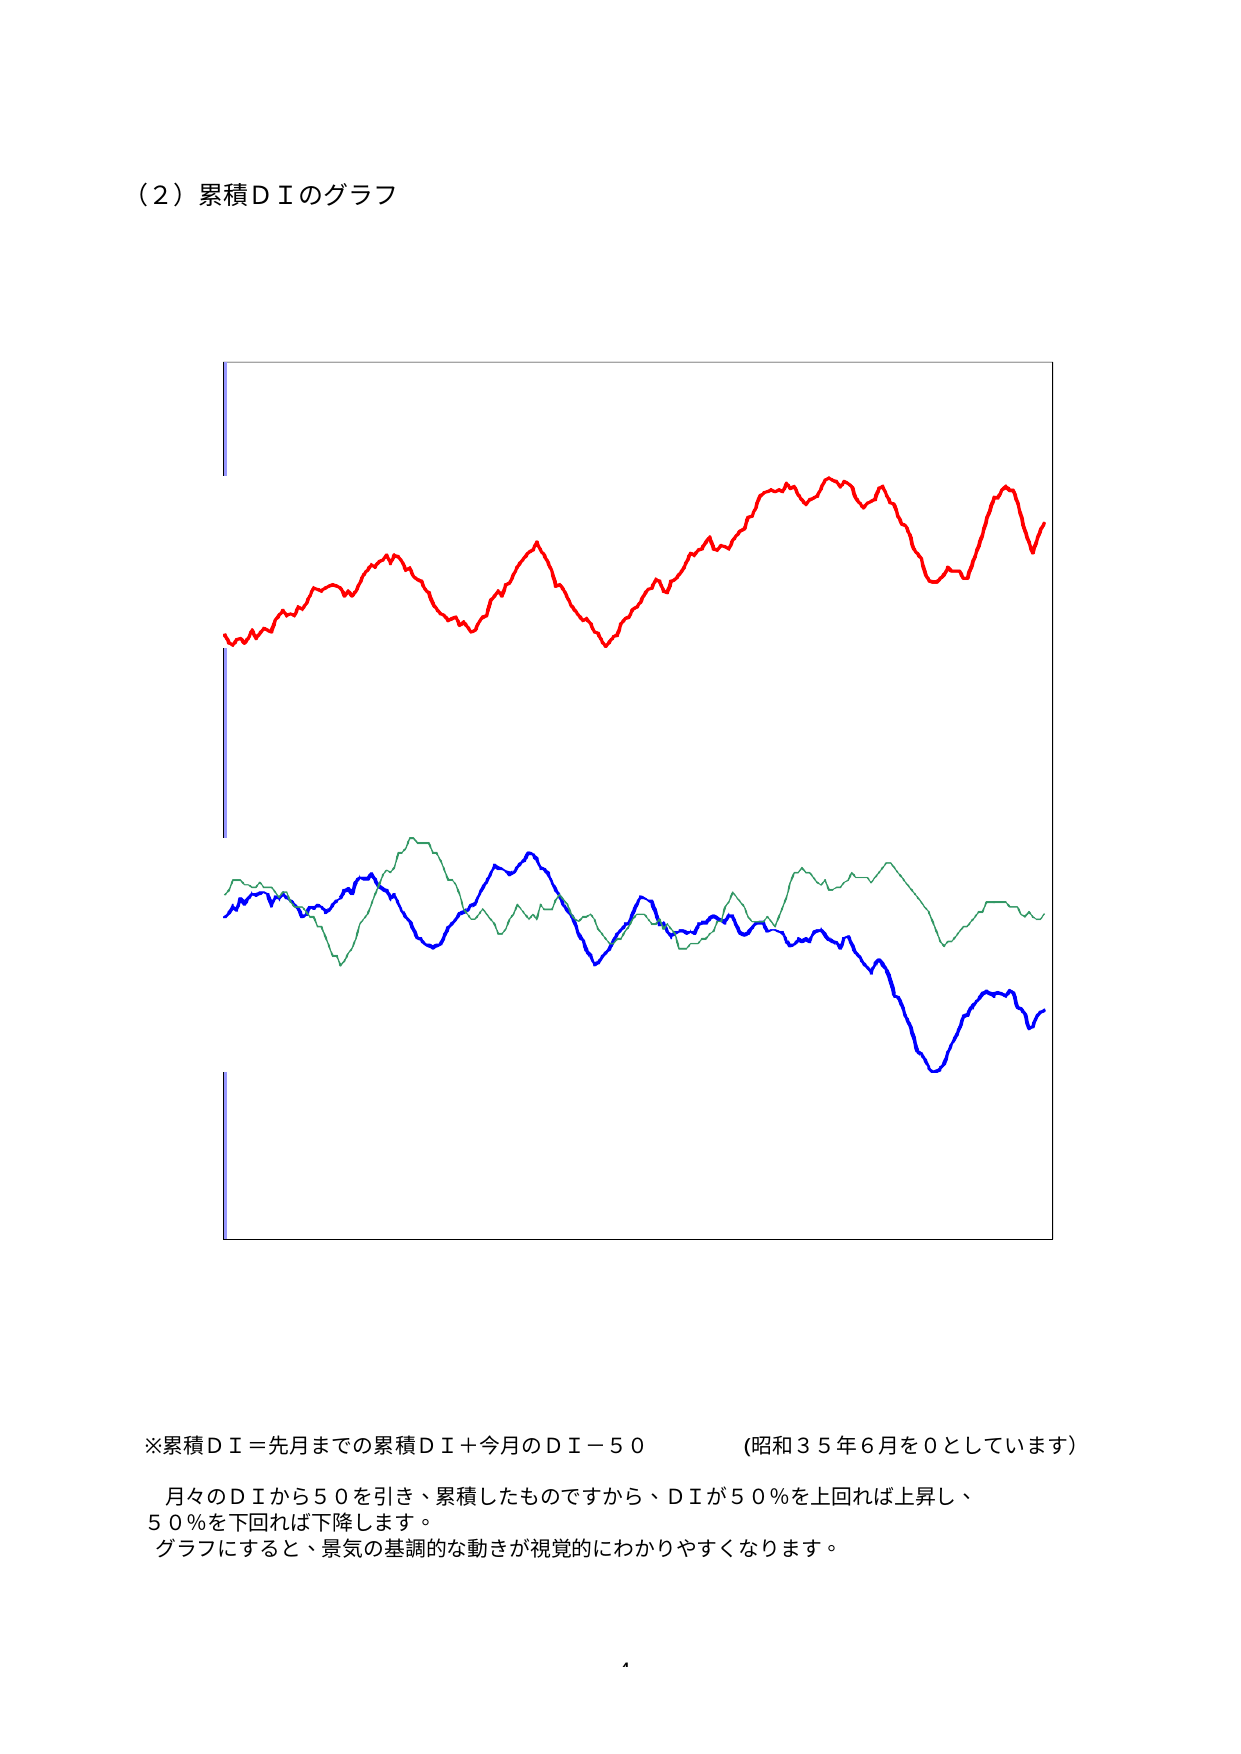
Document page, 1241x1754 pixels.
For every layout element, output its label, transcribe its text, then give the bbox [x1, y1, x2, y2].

subtitle （２）累積ＤＩのグラフ [123, 178, 1153, 212]
text 月々のＤＩから５０を引き、累積したものですから、ＤＩが５０％を上回れば上昇し、 [165, 1483, 1153, 1509]
text ５０％を下回れば下降します。 [144, 1509, 1153, 1535]
text グラフにすると、景気の基調的な動きが視覚的にわかりやすくなります。 [155, 1535, 1153, 1562]
picture [223, 476, 1046, 648]
text ※累積ＤＩ＝先月までの累積ＤＩ＋今月のＤＩ－５０ (昭和３５年６月を０としています） [144, 1431, 1153, 1459]
picture [223, 837, 1046, 1073]
